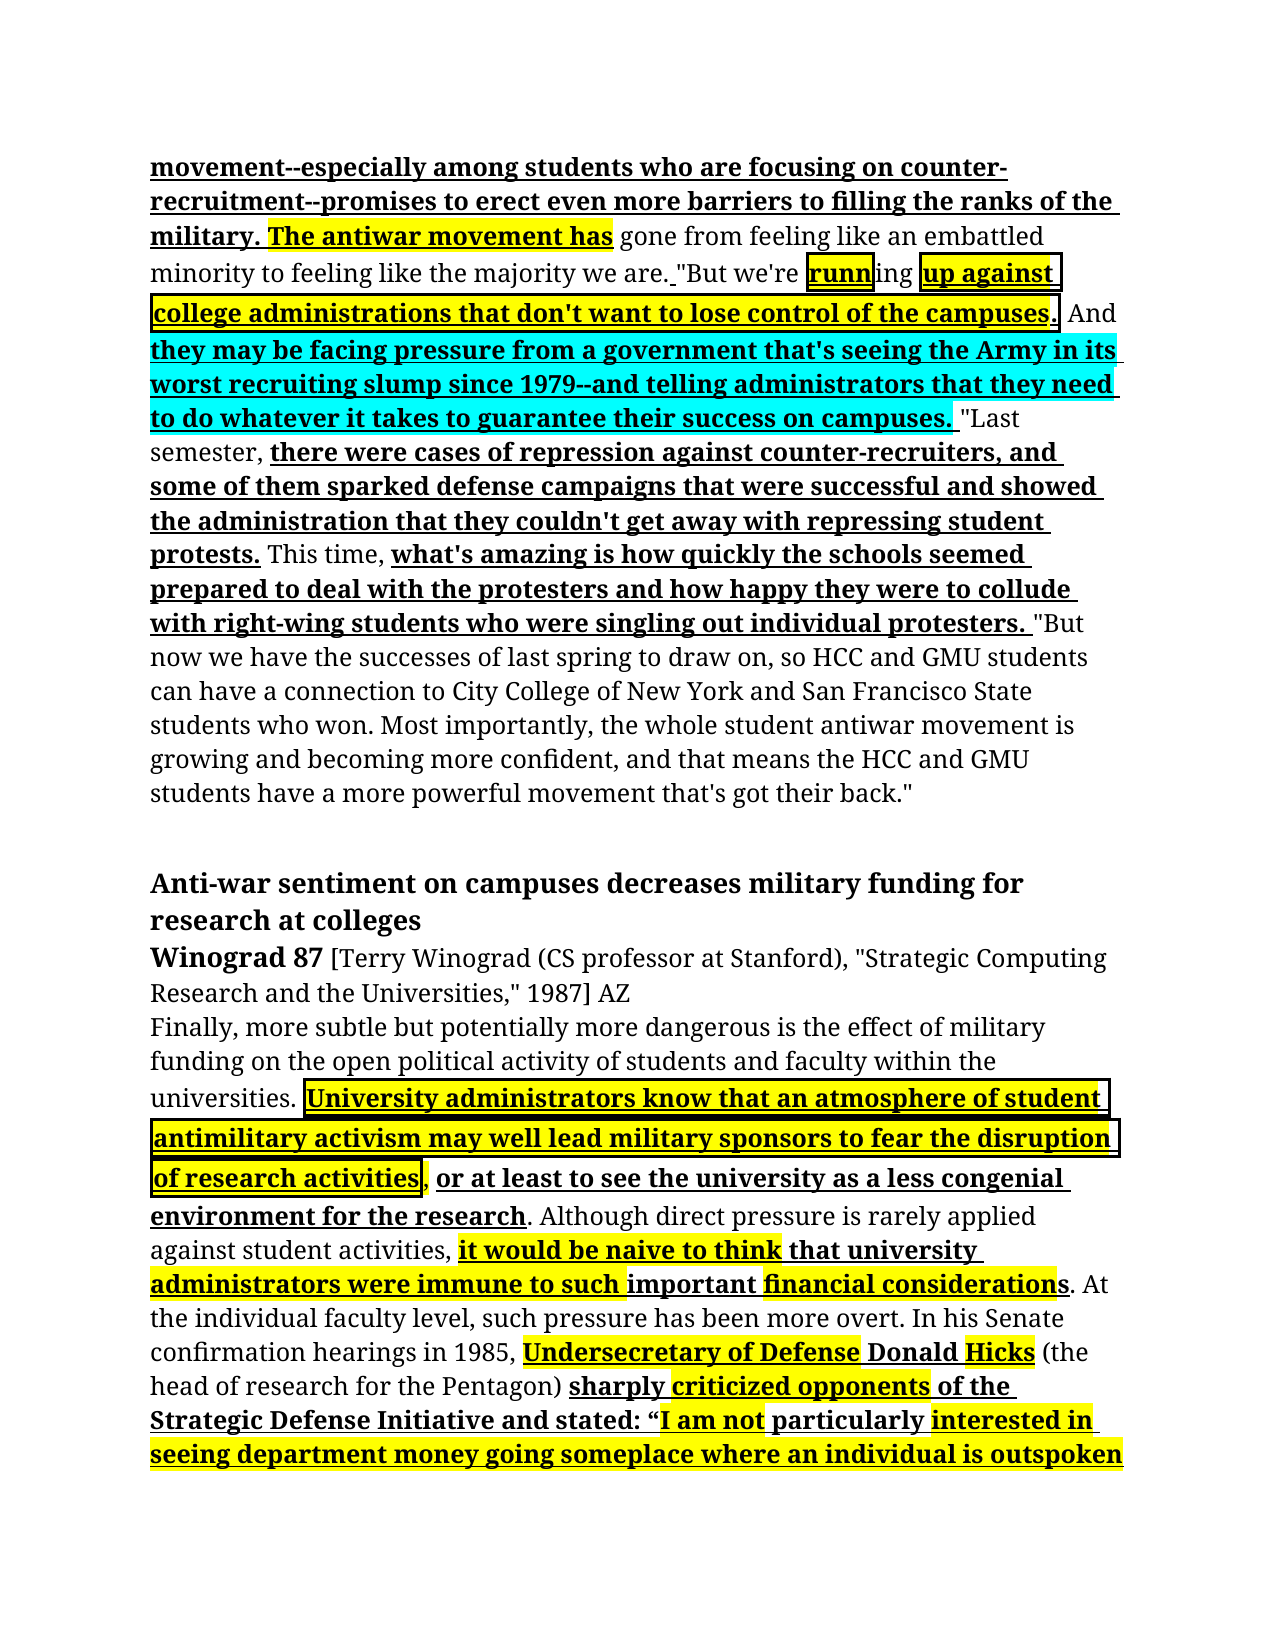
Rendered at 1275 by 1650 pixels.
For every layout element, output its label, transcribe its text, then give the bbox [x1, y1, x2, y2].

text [150, 150, 1125, 810]
subtitle Anti-war sentiment on campuses decreases military funding for research at colleges [150, 864, 1125, 938]
text Winograd 87 [Terry Winograd (CS professor at Stanford), "Strategic Computing Research and the Universities," 1987] AZ [150, 938, 1125, 1009]
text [150, 1009, 1125, 1471]
